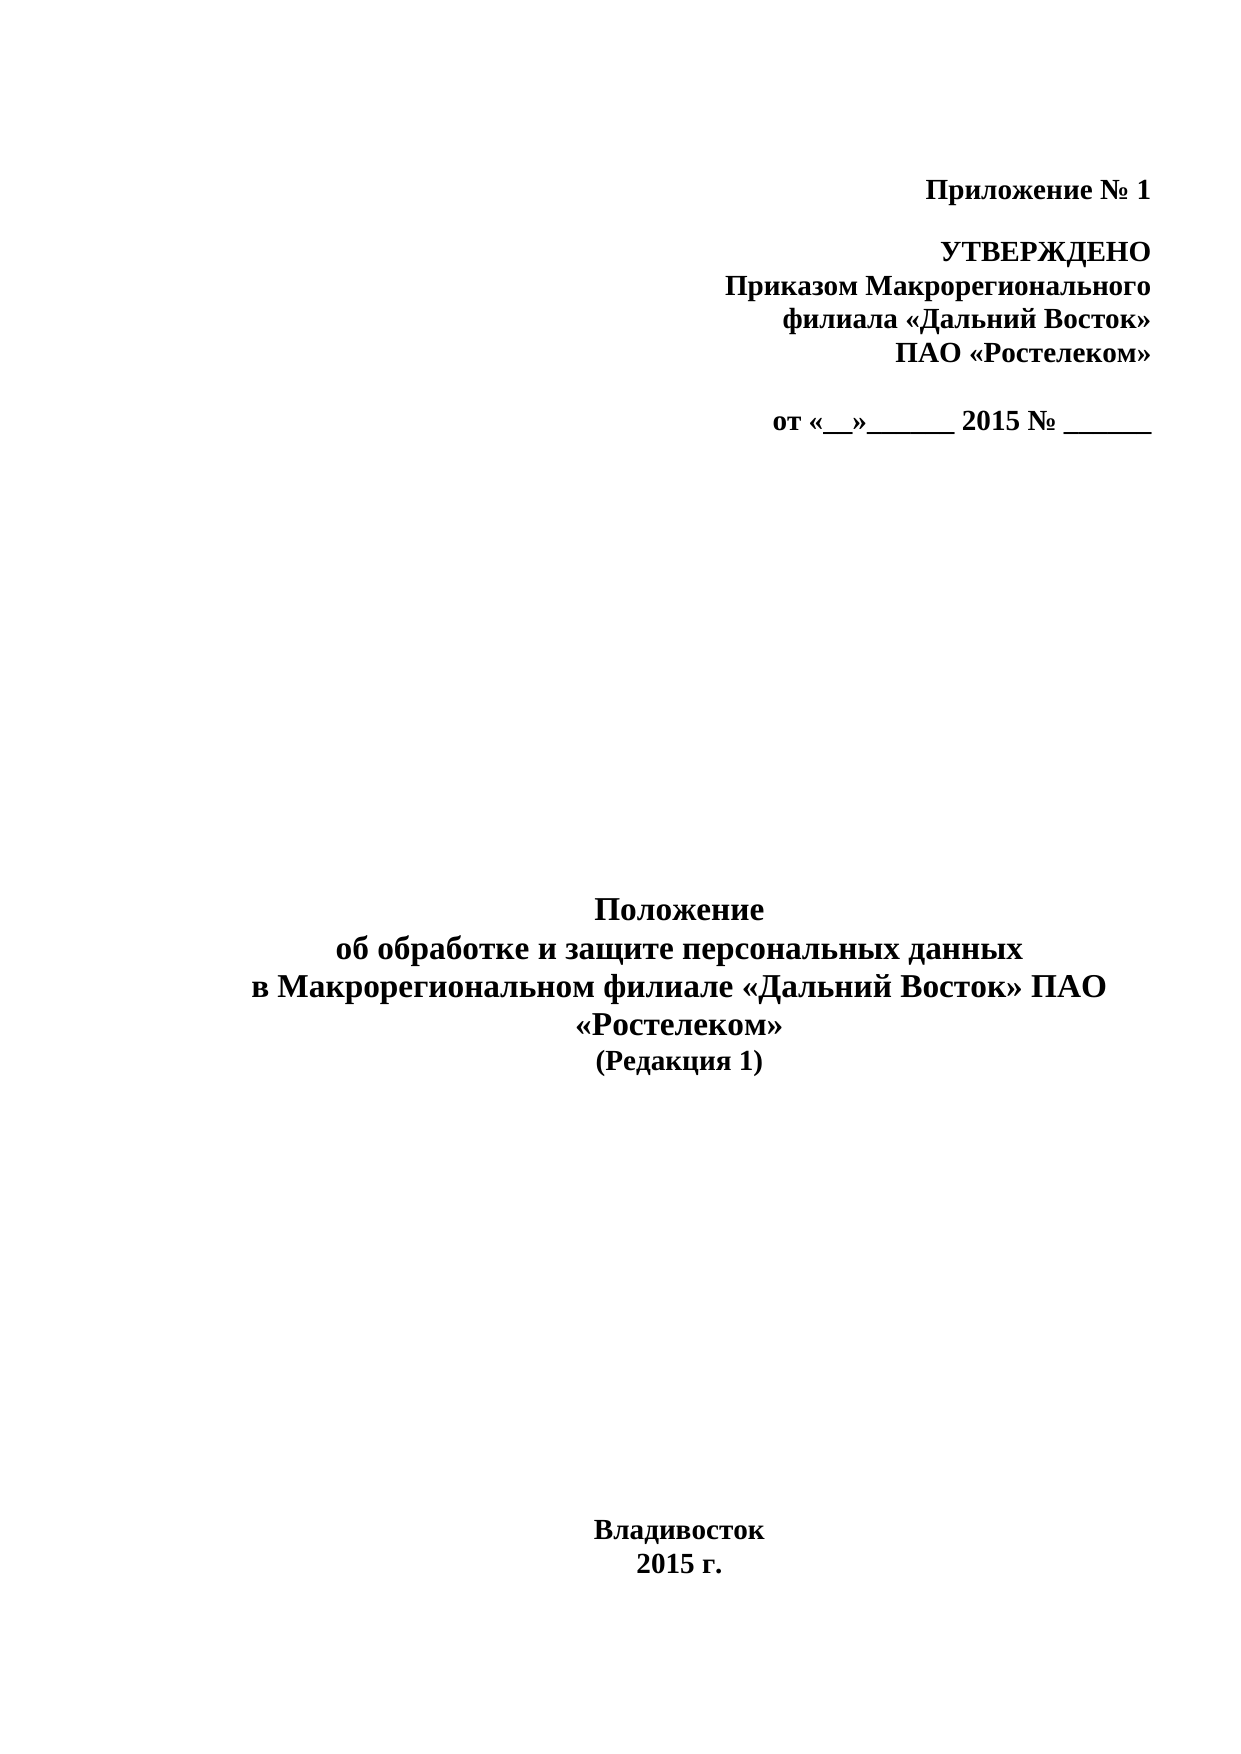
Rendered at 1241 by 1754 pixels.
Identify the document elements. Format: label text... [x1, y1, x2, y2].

text Владивосток [177, 1512, 1181, 1546]
text об обработке и защите персональных данных [177, 928, 1181, 966]
table_header Приложение № 1 УТВЕРЖДЕНО Приказом Макрорегионального филиала «Дальний Восток» ПАО «Ростелеком» от «__»______ 2015 № ______ [664, 172, 1162, 436]
text (Редакция 1) [177, 1043, 1181, 1076]
text в Макрорегиональном филиале «Дальний Восток» ПАО «Ростелеком» [177, 966, 1181, 1043]
text Положение [177, 889, 1181, 928]
text 2015 г. [177, 1546, 1181, 1579]
